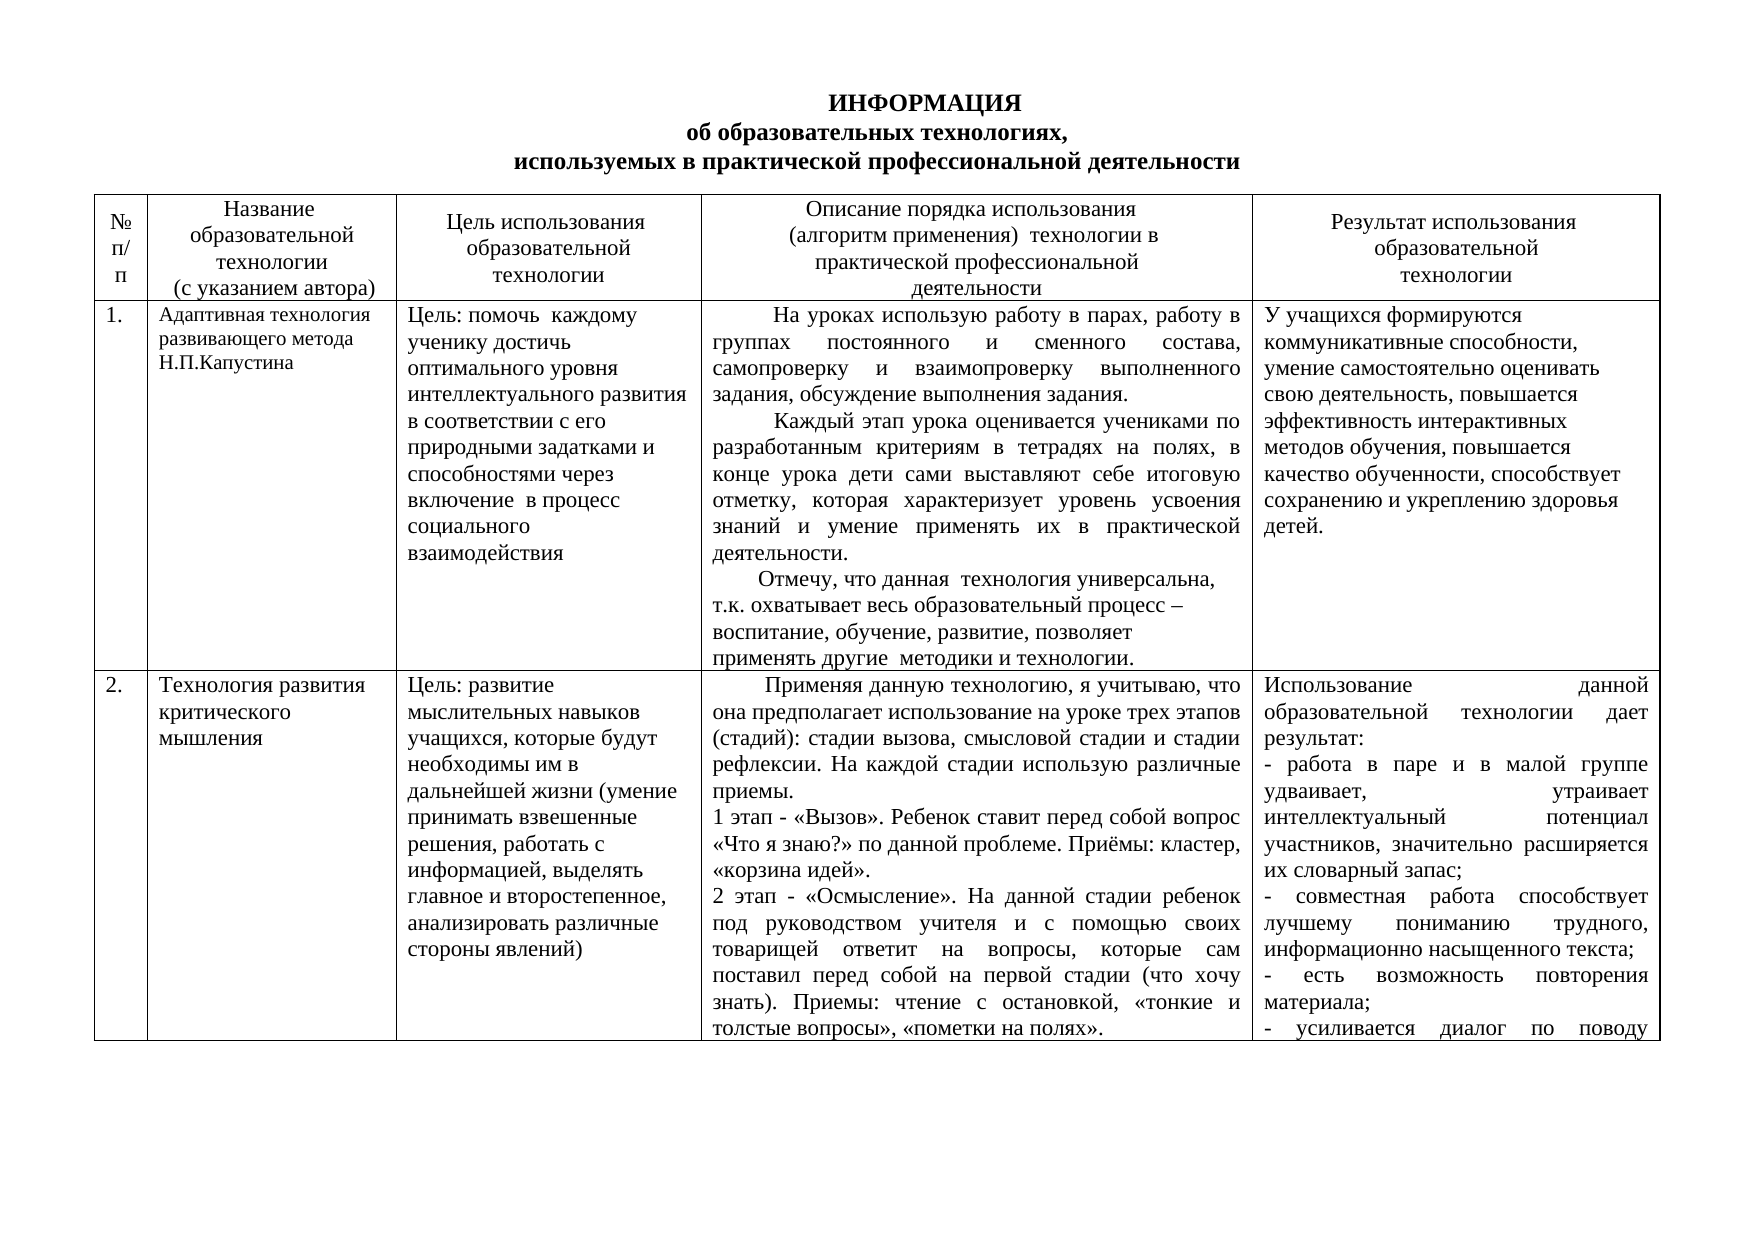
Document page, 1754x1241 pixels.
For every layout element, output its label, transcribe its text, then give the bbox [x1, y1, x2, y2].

table_header № п/п [95, 195, 147, 300]
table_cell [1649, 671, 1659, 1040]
table_header Цель использования образовательной технологии [397, 195, 701, 300]
table_cell Адаптивная технология развивающего метода Н.П.Капустина [148, 301, 396, 670]
table_cell [95, 671, 147, 1040]
text Информация [828, 88, 1636, 117]
table_cell [95, 301, 147, 670]
table_cell Цель: помочь каждому ученику достичь оптимального уровня интеллектуального развития в соответствии с его природными задатками и способностями через включение в процесс социального взаимодействия [397, 301, 701, 670]
text используемых в практической профессиональной деятельности [118, 146, 1636, 175]
text об образовательных технологиях, [118, 117, 1636, 146]
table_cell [397, 671, 701, 1040]
table_header Результат использования образовательной технологии [1253, 195, 1659, 300]
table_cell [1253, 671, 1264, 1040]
table_header Название образовательной технологии (с указанием автора) [148, 195, 396, 300]
table_cell У учащихся формируются коммуникативные способности, умение самостоятельно оценивать свою деятельность, повышается эффективность интерактивных методов обучения, повышается качество обученности, способствует сохранению и укреплению здоровья детей. [1253, 301, 1659, 670]
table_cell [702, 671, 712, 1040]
table_cell На уроках использую работу в парах, работу в группах постоянного и сменного состава, самопроверку и взаимопроверку выполненного задания, обсуждение выполнения задания. Каждый этап урока оценивается учениками по разработанным критериям в тетрадях на полях, в конце урока дети сами выставляют себе итоговую отметку, которая характеризует уровень усвоения знаний и умение применять их в практической деятельности. Отмечу, что данная технология универсальна, т.к. охватывает весь образовательный процесс – воспитание, обучение, развитие, позволяет применять другие методики и технологии. [702, 301, 1252, 670]
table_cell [148, 671, 396, 1040]
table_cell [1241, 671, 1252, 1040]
table_header Описание порядка использования (алгоритм применения) технологии в практической профессиональной деятельности [702, 195, 1252, 300]
